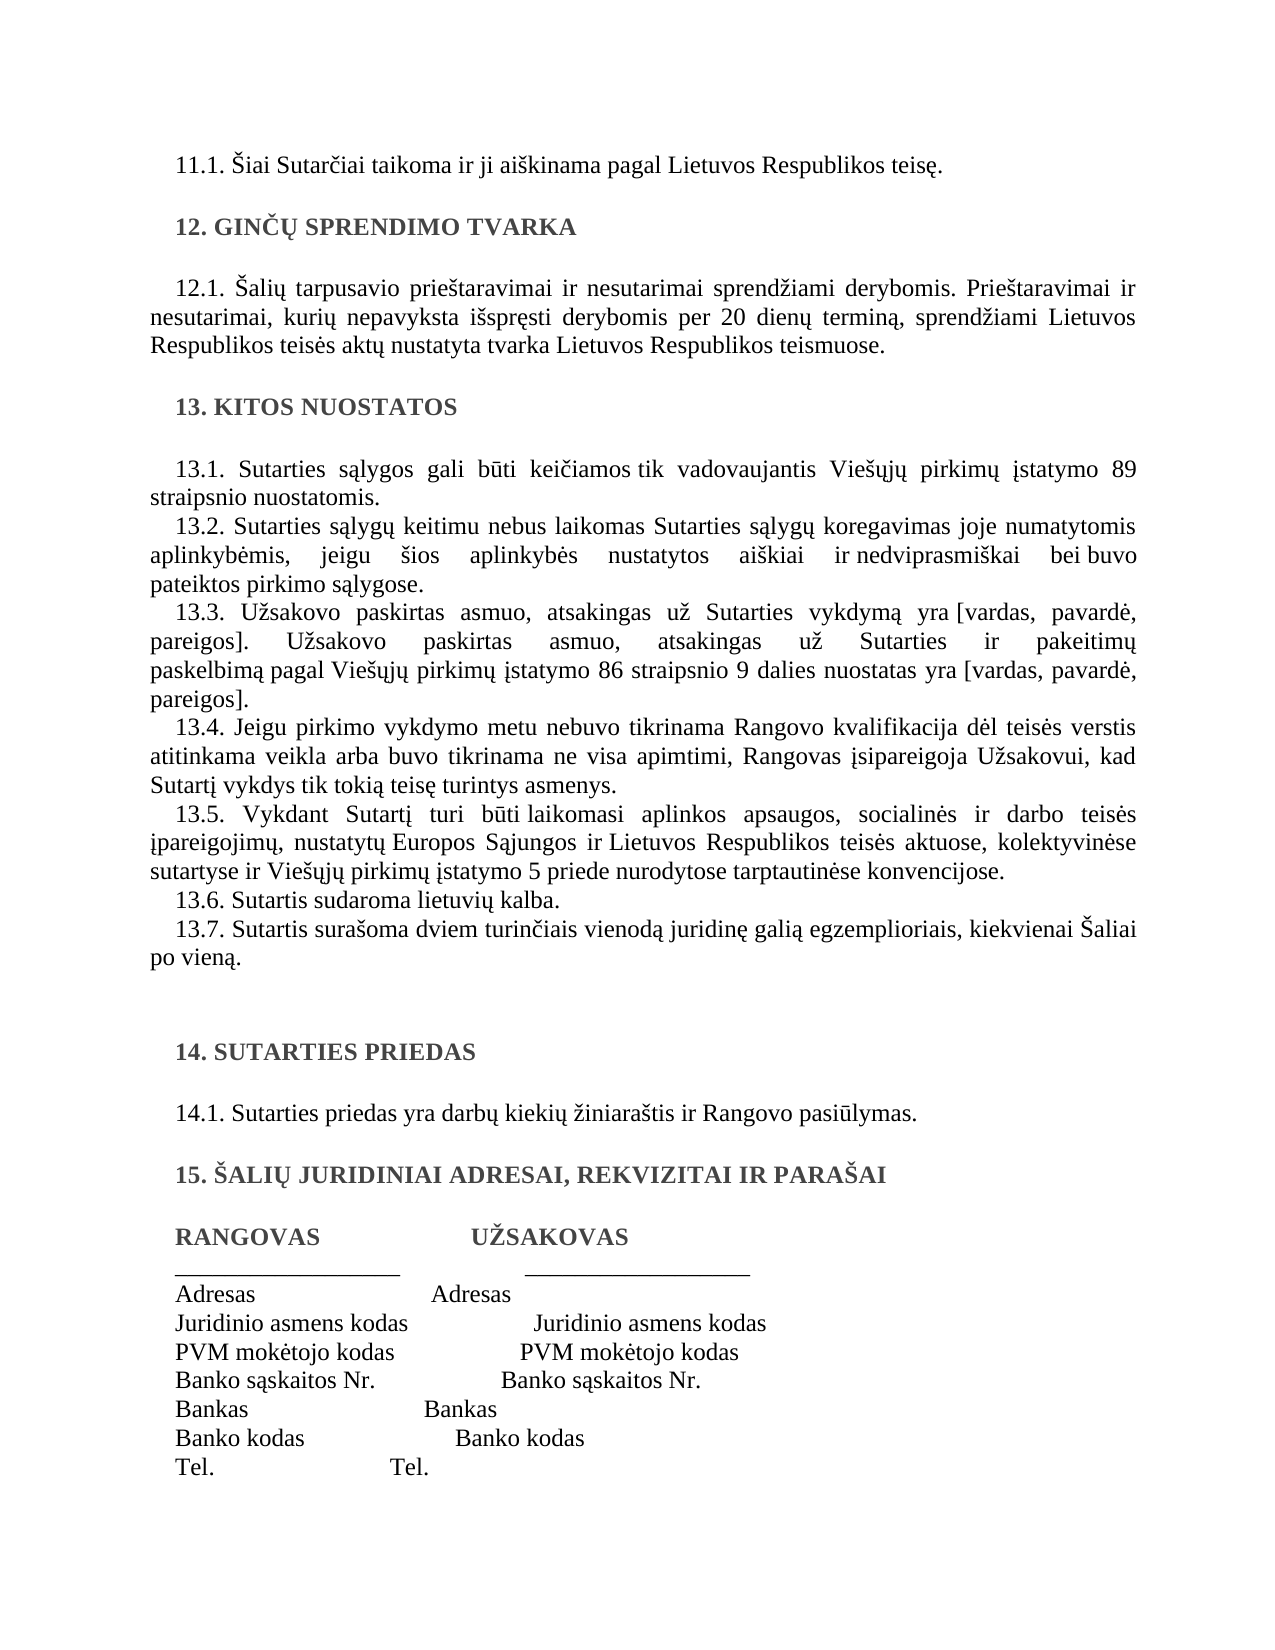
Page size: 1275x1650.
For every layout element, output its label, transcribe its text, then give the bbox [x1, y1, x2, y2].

text PVM​​ mokėtojo​​ kodas PVM mokėtojo kodas [150, 1337, 1137, 1365]
text Adresas Adresas [150, 1279, 1137, 1308]
text 13.4. Jeigu pirkimo vykdymo metu nebuvo tikrinama Rangovo kvalifikacija dėl teisės verstis atitinkama veikla arba buvo tikrinama ne visa apimtimi, Rangovas įsipareigoja Užsakovui, kad Sutartį vykdys tik tokią teisę turintys asmenys. [150, 712, 1137, 799]
text 14.1. Sutarties priedas yra darbų kiekių žiniaraštis ir Rangovo pasiūlymas. [150, 1098, 1137, 1127]
text __________________ __________________ [150, 1250, 1137, 1279]
text Juridinio asmens kodas Juridinio asmens kodas [150, 1308, 1137, 1337]
text 13.7. Sutartis surašoma dviem turinčiais vienodą​​ juridinę​​ galią egzemplioriais, kiekvienai Šaliai po vieną. [150, 914, 1137, 971]
text Bankas Bankas [150, 1394, 1137, 1423]
text 13.3. Užsakovo paskirtas asmuo, atsakingas už Sutarties vykdymą yra​​ [vardas, pavardė, pareigos]. Užsakovo paskirtas asmuo, atsakingas už Sutarties ir pakeitimų paskelbimą​​ pagal​​ Viešųjų pirkimų įstatymo 86 straipsnio 9 dalies nuostatas yra​​ [vardas, pavardė, pareigos]. [150, 597, 1137, 712]
text Tel. Tel. [150, 1452, 1137, 1480]
text Banko sąskaitos Nr. Banko sąskaitos Nr. [150, 1365, 1137, 1394]
text RANGOVAS UŽSAKOVAS [150, 1222, 1137, 1250]
text Banko kodas Banko kodas [150, 1423, 1137, 1452]
text 11.1. Šiai Sutarčiai taikoma ir ji aiškinama pagal Lietuvos Respublikos teisę. [150, 150, 1137, 179]
text 13.5. Vykdant Sutartį turi būti​​ laikomasi aplinkos apsaugos, socialinės ir darbo teisės įpareigojimų, nustatytų​​ Europos Sąjungos ir​​ Lietuvos Respublikos teisės aktuose, kolektyvinėse sutartyse ir​​ Viešųjų pirkimų įstatymo 5 priede nurodytose tarptautinėse konvencijose. [150, 799, 1137, 885]
text 12.1. Šalių tarpusavio prieštaravimai ir nesutarimai sprendžiami derybomis. Prieštaravimai ir nesutarimai, kurių nepavyksta išspręsti derybomis per 20 dienų terminą, sprendžiami Lietuvos Respublikos teisės aktų nustatyta tvarka Lietuvos Respublikos teismuose.​​ [150, 273, 1137, 359]
text 12. GINČŲ SPRENDIMO TVARKA [150, 212, 1137, 240]
text 15. Šalių juridiniai adresai, rekvizitai ir parašai [150, 1160, 1137, 1189]
text 13. KITOS NUOSTATOS [150, 392, 1137, 421]
text 14. SUTARTIES PRIEDAS [150, 1037, 1137, 1066]
text 13.2. Sutarties sąlygų keitimu nebus laikomas Sutarties sąlygų koregavimas joje numatytomis aplinkybėmis, jeigu šios aplinkybės nustatytos aiškiai ir​​ nedviprasmiškai bei​​ buvo pateiktos​​ pirkimo sąlygose. [150, 511, 1137, 597]
text 13.6.​​ Sutartis sudaroma lietuvių kalba. [150, 885, 1137, 914]
text 13.1. Sutarties sąlygos gali būti keičiamos​​ tik vadovaujantis Viešųjų pirkimų įstatymo 89 straipsnio nuostatomis. [150, 454, 1137, 511]
